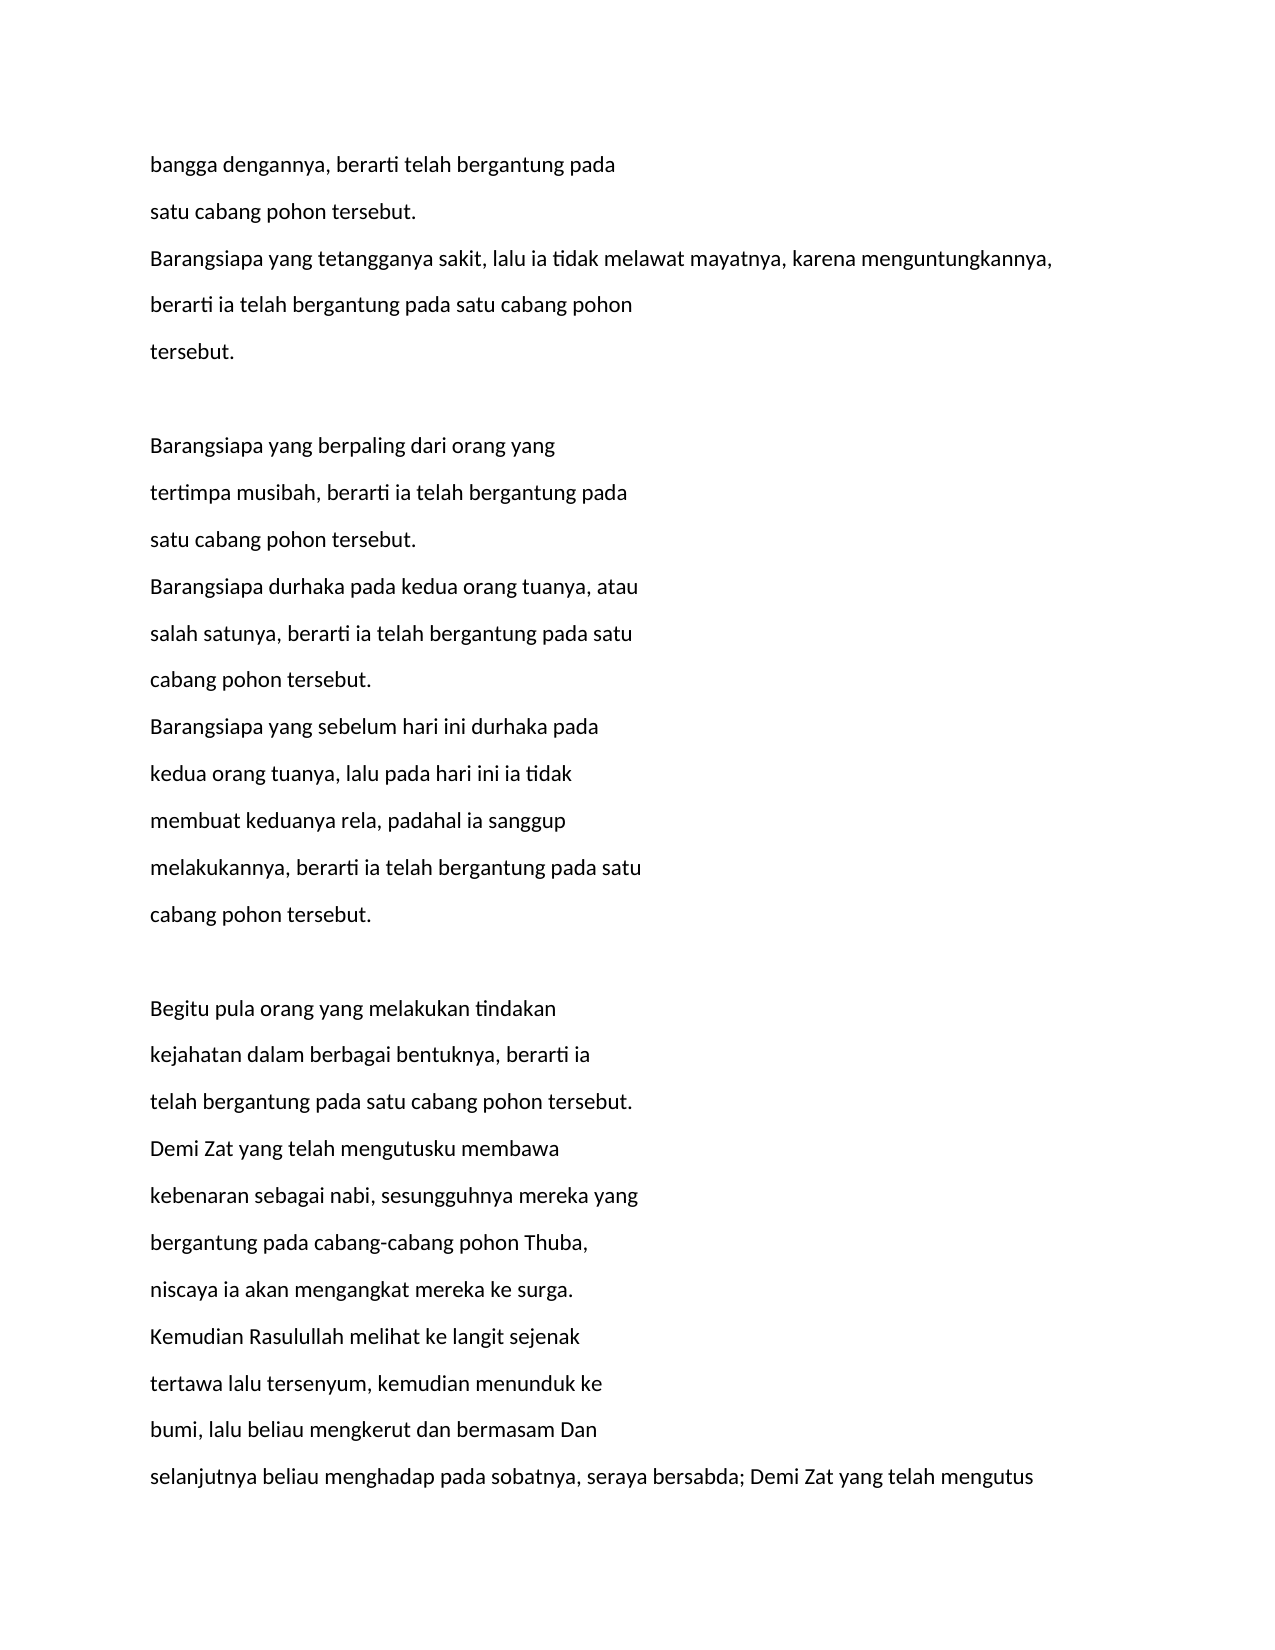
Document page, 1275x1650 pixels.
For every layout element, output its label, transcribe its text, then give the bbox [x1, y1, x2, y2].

text membuat keduanya rela, padahal ia sanggup [150, 806, 1125, 834]
text bangga dengannya, berarti telah bergantung pada [150, 150, 1125, 178]
text selanjutnya beliau menghadap pada sobatnya, seraya bersabda; Demi Zat yang telah mengutus [150, 1462, 1125, 1491]
text telah bergantung pada satu cabang pohon tersebut. [150, 1087, 1125, 1116]
text Demi Zat yang telah mengutusku membawa [150, 1134, 1125, 1162]
text Barangsiapa yang sebelum hari ini durhaka pada [150, 712, 1125, 741]
text satu cabang pohon tersebut. [150, 197, 1125, 225]
text melakukannya, berarti ia telah bergantung pada satu [150, 853, 1125, 881]
text bergantung pada cabang-cabang pohon Thuba, [150, 1228, 1125, 1256]
text berarti ia telah bergantung pada satu cabang pohon [150, 291, 1125, 319]
text niscaya ia akan mengangkat mereka ke surga. [150, 1275, 1125, 1303]
text cabang pohon tersebut. [150, 900, 1125, 928]
text kejahatan dalam berbagai bentuknya, berarti ia [150, 1041, 1125, 1069]
text satu cabang pohon tersebut. [150, 525, 1125, 553]
text bumi, lalu beliau mengkerut dan bermasam Dan [150, 1416, 1125, 1444]
text tertimpa musibah, berarti ia telah bergantung pada [150, 478, 1125, 506]
text Barangsiapa yang tetangganya sakit, lalu ia tidak melawat mayatnya, karena menguntungkannya, [150, 244, 1125, 272]
text Barangsiapa durhaka pada kedua orang tuanya, atau [150, 572, 1125, 600]
text kebenaran sebagai nabi, sesungguhnya mereka yang [150, 1181, 1125, 1209]
text kedua orang tuanya, lalu pada hari ini ia tidak [150, 759, 1125, 787]
text Kemudian Rasulullah melihat ke langit sejenak [150, 1322, 1125, 1350]
text salah satunya, berarti ia telah bergantung pada satu [150, 619, 1125, 647]
text tertawa lalu tersenyum, kemudian menunduk ke [150, 1369, 1125, 1397]
text Begitu pula orang yang melakukan tindakan [150, 994, 1125, 1022]
text tersebut. [150, 337, 1125, 366]
text cabang pohon tersebut. [150, 666, 1125, 694]
text Barangsiapa yang berpaling dari orang yang [150, 431, 1125, 459]
